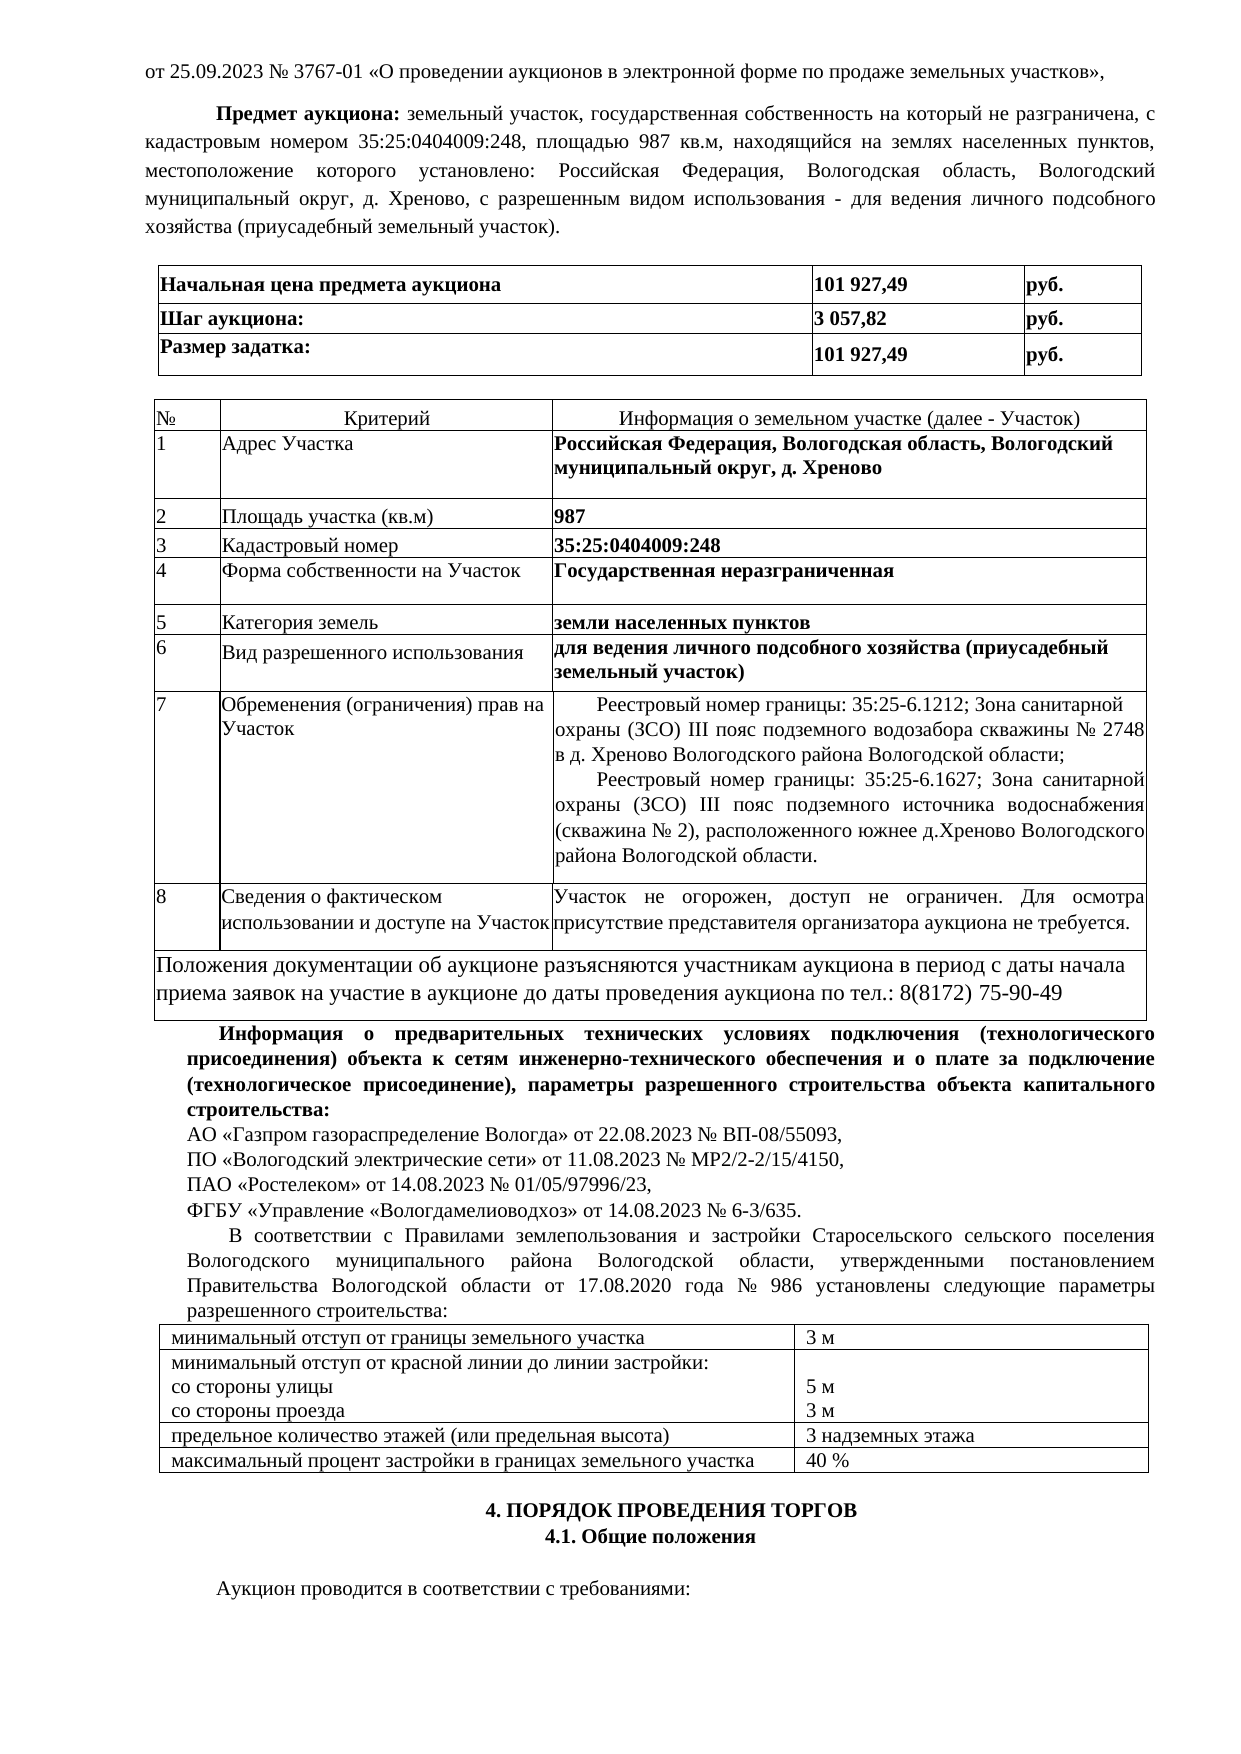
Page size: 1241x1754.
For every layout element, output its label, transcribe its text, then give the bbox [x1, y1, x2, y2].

table_header Информация о земельном участке (далее - Участок) [553, 400, 1146, 430]
table_header 3 м [795, 1325, 1148, 1349]
table_cell Площадь участка (кв.м) [221, 499, 552, 528]
table_cell 35:25:0404009:248 [553, 529, 1146, 557]
table_cell 4 [155, 558, 220, 604]
table_cell 3 [155, 529, 220, 557]
table_cell руб. [1025, 334, 1141, 375]
table_cell Государственная неразграниченная [553, 558, 1146, 604]
table_header Начальная цена предмета аукциона [159, 266, 812, 303]
table_cell 5 м 3 м [795, 1350, 1148, 1422]
table_cell 7 [155, 692, 219, 883]
text Информация о предварительных технических условиях подключения (технологического присоединения) объекта к сетям инженерно-технического обеспечения и о плате за подключение (технологическое присоединение), параметры разрешенного строительства объекта капитального строительства: [187, 1021, 1156, 1121]
text АО «Газпром газораспределение Вологда» от 22.08.2023 № ВП-08/55093, [187, 1122, 1156, 1146]
table_cell 3 057,82 [813, 304, 1024, 333]
table_cell 3 надземных этажа [795, 1423, 1148, 1447]
table_cell для ведения личного подсобного хозяйства (приусадебный земельный участок) [553, 635, 1146, 691]
table_cell предельное количество этажей (или предельная высота) [160, 1423, 794, 1447]
table_cell Реестровый номер границы: 35:25-6.1212; Зона санитарной охраны (ЗСО) III пояс подземного водозабора скважины № 2748 в д. Хреново Вологодского района Вологодской области; Реестровый номер границы: 35:25-6.1627; Зона санитарной охраны (ЗСО) III пояс подземного источника водоснабжения (скважина № 2), расположенного южнее д.Хреново Вологодского района Вологодской области. [554, 692, 1146, 883]
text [145, 59, 1156, 83]
table_cell Вид разрешенного использования [221, 635, 552, 691]
table_cell Форма собственности на Участок [221, 558, 552, 604]
text 4.1. Общие положения [145, 1523, 1156, 1548]
text 4. ПОРЯДОК ПРОВЕДЕНИЯ ТОРГОВ [187, 1498, 1156, 1522]
text Аукцион проводится в соответствии с требованиями: [145, 1576, 1156, 1600]
text ФГБУ «Управление «Вологдамелиоводхоз» от 14.08.2023 № 6-3/635. [187, 1197, 1156, 1222]
table_cell Категория земель [221, 605, 552, 634]
table_cell 8 [155, 884, 219, 950]
text В соответствии с Правилами землепользования и застройки Старосельского сельского поселения Вологодского муниципального района Вологодской области, утвержденными постановлением Правительства Вологодской области от 17.08.2020 года № 986 установлены следующие параметры разрешенного строительства: [187, 1223, 1156, 1322]
table_header руб. [1025, 266, 1141, 303]
table_cell Положения документации об аукционе разъясняются участникам аукциона в период с даты начала приема заявок на участие в аукционе до даты проведения аукциона по тел.: 8(8172) 75-90-49 [155, 951, 1146, 1020]
table_cell Адрес Участка [221, 431, 552, 498]
table_header Критерий [221, 400, 552, 430]
table_header № [155, 400, 220, 430]
table_cell минимальный отступ от красной линии до линии застройки: со стороны улицы со стороны проезда [160, 1350, 794, 1422]
text ПО «Вологодский электрические сети» от 11.08.2023 № МР2/2-2/15/4150, [187, 1147, 1156, 1171]
table_cell Обременения (ограничения) прав на Участок [221, 692, 553, 883]
table_cell земли населенных пунктов [553, 605, 1146, 634]
table_header минимальный отступ от границы земельного участка [160, 1325, 794, 1349]
table_cell руб. [1025, 304, 1141, 333]
table_cell Российская Федерация, Вологодская область, Вологодский муниципальный округ, д. Хреново [553, 431, 1146, 498]
table_cell Кадастровый номер [221, 529, 552, 557]
text ПАО «Ростелеком» от 14.08.2023 № 01/05/97996/23, [187, 1172, 1156, 1196]
table_cell 987 [553, 499, 1146, 528]
table_cell Сведения о фактическом использовании и доступе на Участок [221, 884, 552, 950]
table_cell 40 % [795, 1448, 1148, 1472]
table_cell 6 [155, 635, 220, 691]
table_cell Шаг аукциона: [159, 304, 812, 333]
table_cell Размер задатка: [159, 334, 812, 375]
table_cell Участок не огорожен, доступ не ограничен. Для осмотра присутствие представителя организатора аукциона не требуется. [553, 884, 1146, 950]
table_header 101 927,49 [813, 266, 1024, 303]
table_cell 2 [155, 499, 220, 528]
table_cell 1 [155, 431, 220, 498]
table_cell 5 [155, 605, 220, 634]
text Предмет аукциона: земельный участок, государственная собственность на который не разграничена, с кадастровым номером 35:25:0404009:248, площадью 987 кв.м, находящийся на землях населенных пунктов, местоположение которого установлено: Российская Федерация, Вологодская область, Вологодский муниципальный округ, д. Хреново, с разрешенным видом использования - для ведения личного подсобного хозяйства (приусадебный земельный участок). [145, 101, 1156, 238]
table_cell максимальный процент застройки в границах земельного участка [160, 1448, 794, 1472]
table_cell 101 927,49 [813, 334, 1024, 375]
